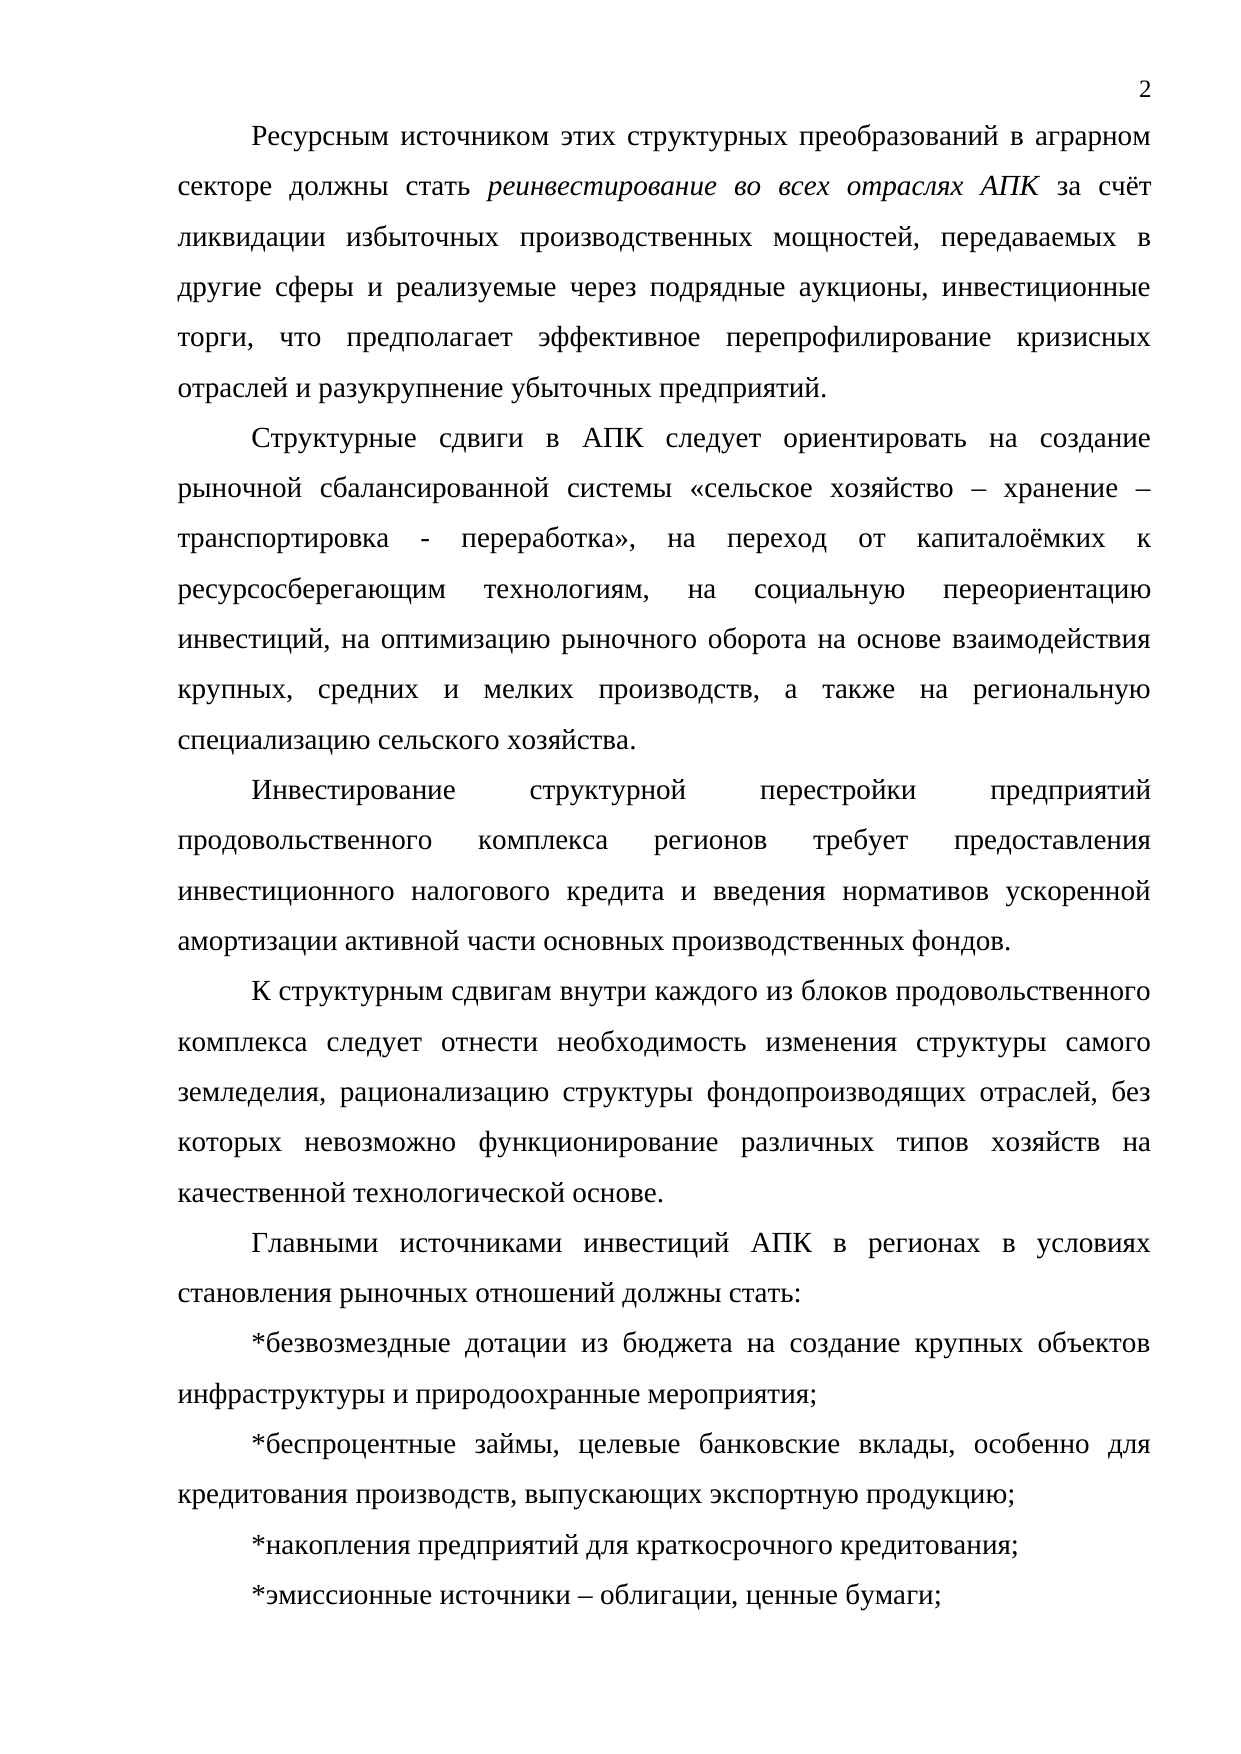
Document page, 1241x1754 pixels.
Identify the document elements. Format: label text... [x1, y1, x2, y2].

text *накопления предприятий для краткосрочного кредитования; [177, 1527, 1152, 1560]
text *безвозмездные дотации из бюджета на создание крупных объектов инфраструктуры и природоохранные мероприятия; [177, 1326, 1152, 1409]
text К структурным сдвигам внутри каждого из блоков продовольственного комплекса следует отнести необходимость изменения структуры самого земледелия, рационализацию структуры фондопроизводящих отраслей, без которых невозможно функционирование различных типов хозяйств на качественной технологической основе. [177, 973, 1152, 1208]
text Инвестирование структурной перестройки предприятий продовольственного комплекса регионов требует предоставления инвестиционного налогового кредита и введения нормативов ускоренной амортизации активной части основных производственных фондов. [177, 772, 1152, 957]
text Ресурсным источником этих структурных преобразований в аграрном секторе должны стать реинвестирование во всех отраслях АПК за счёт ликвидации избыточных производственных мощностей, передаваемых в другие сферы и реализуемые через подрядные аукционы, инвестиционные торги, что предполагает эффективное перепрофилирование кризисных отраслей и разукрупнение убыточных предприятий. [177, 118, 1152, 403]
text *эмиссионные источники – облигации, ценные бумаги; [177, 1577, 1152, 1611]
text *беспроцентные займы, целевые банковские вклады, особенно для кредитования производств, выпускающих экспортную продукцию; [177, 1426, 1152, 1510]
text Главными источниками инвестиций АПК в регионах в условиях становления рыночных отношений должны стать: [177, 1225, 1152, 1309]
text Структурные сдвиги в АПК следует ориентировать на создание рыночной сбалансированной системы «сельское хозяйство – хранение – транспортировка - переработка», на переход от капиталоёмких к ресурсосберегающим технологиям, на социальную переориентацию инвестиций, на оптимизацию рыночного оборота на основе взаимодействия крупных, средних и мелких производств, а также на региональную специализацию сельского хозяйства. [177, 420, 1152, 755]
